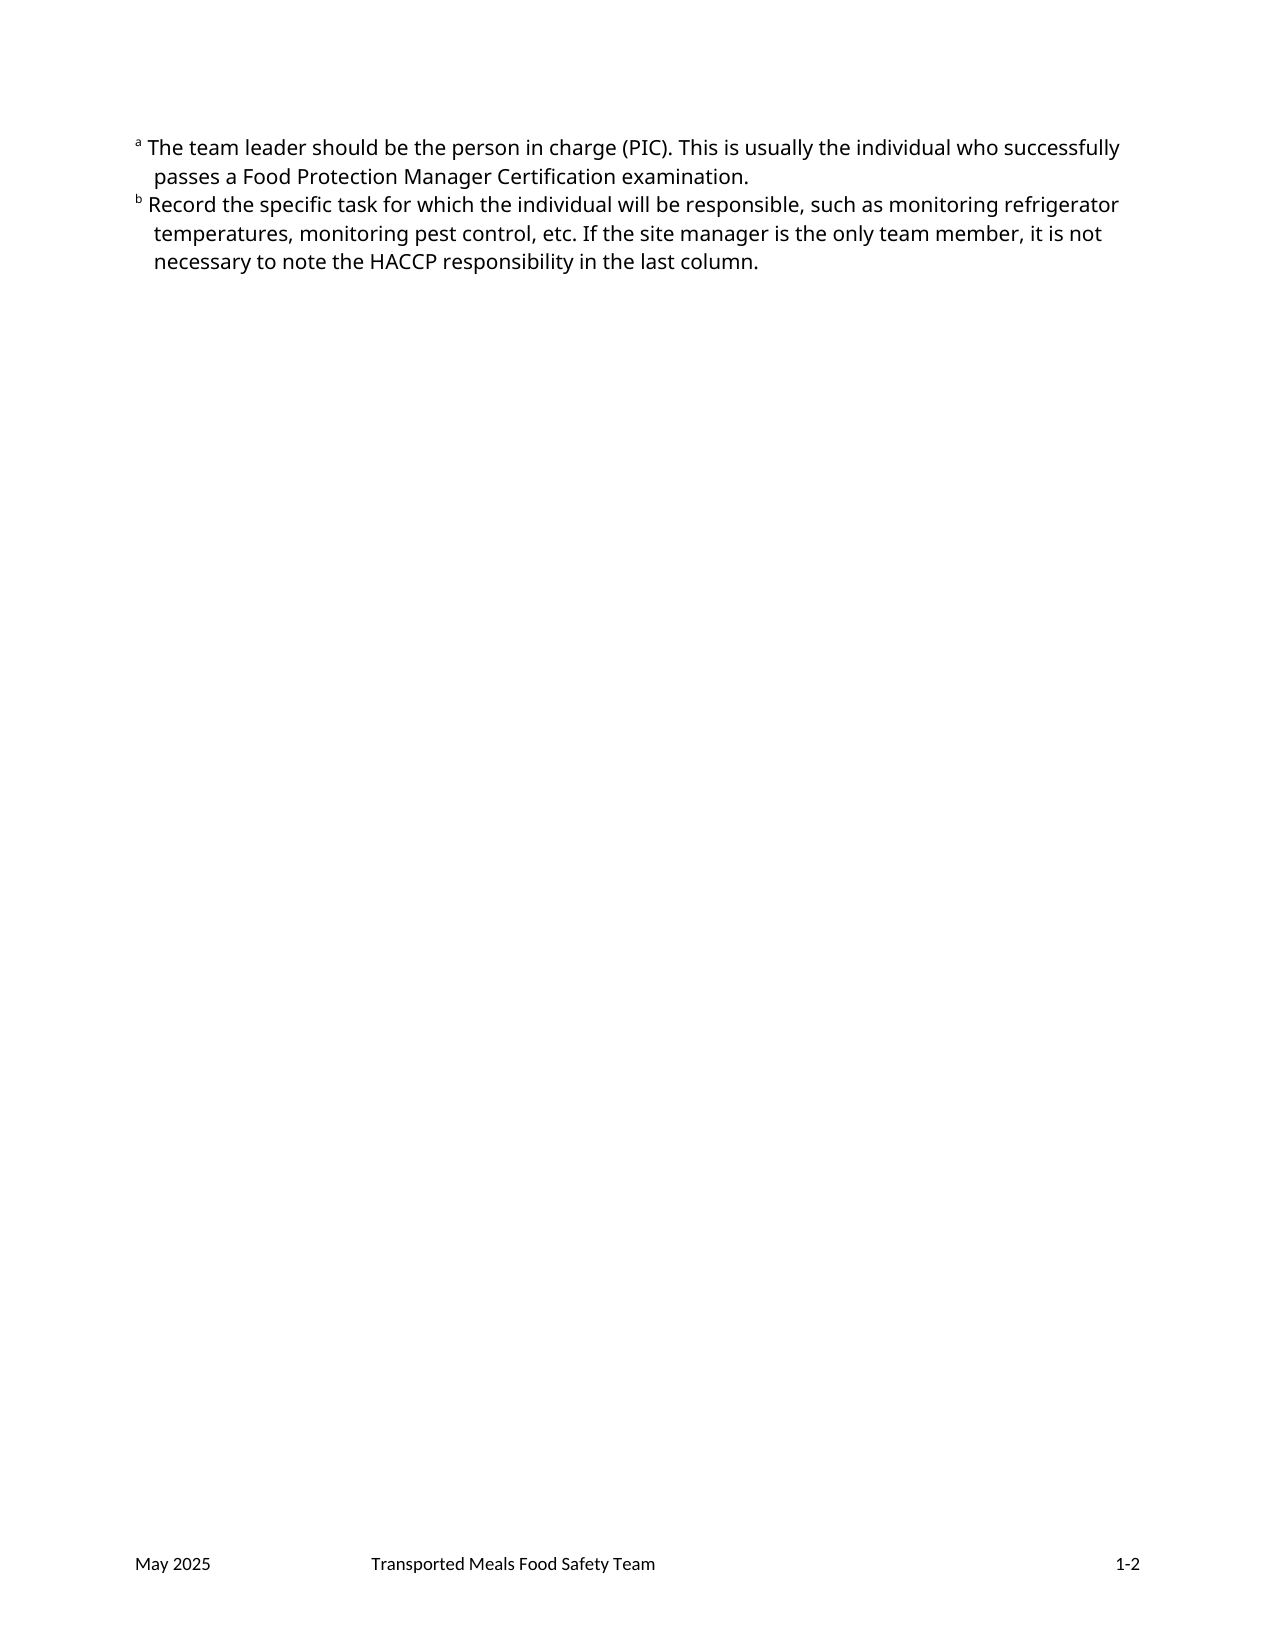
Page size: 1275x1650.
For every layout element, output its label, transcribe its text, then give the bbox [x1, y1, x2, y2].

text a The team leader should be the person in charge (PIC). This is usually the individual who successfully passes a Food Protection Manager Certification examination. [135, 133, 1140, 190]
text b Record the specific task for which the individual will be responsible, such as monitoring refrigerator temperatures, monitoring pest control, etc. If the site manager is the only team member, it is not necessary to note the HACCP responsibility in the last column. [135, 190, 1140, 276]
